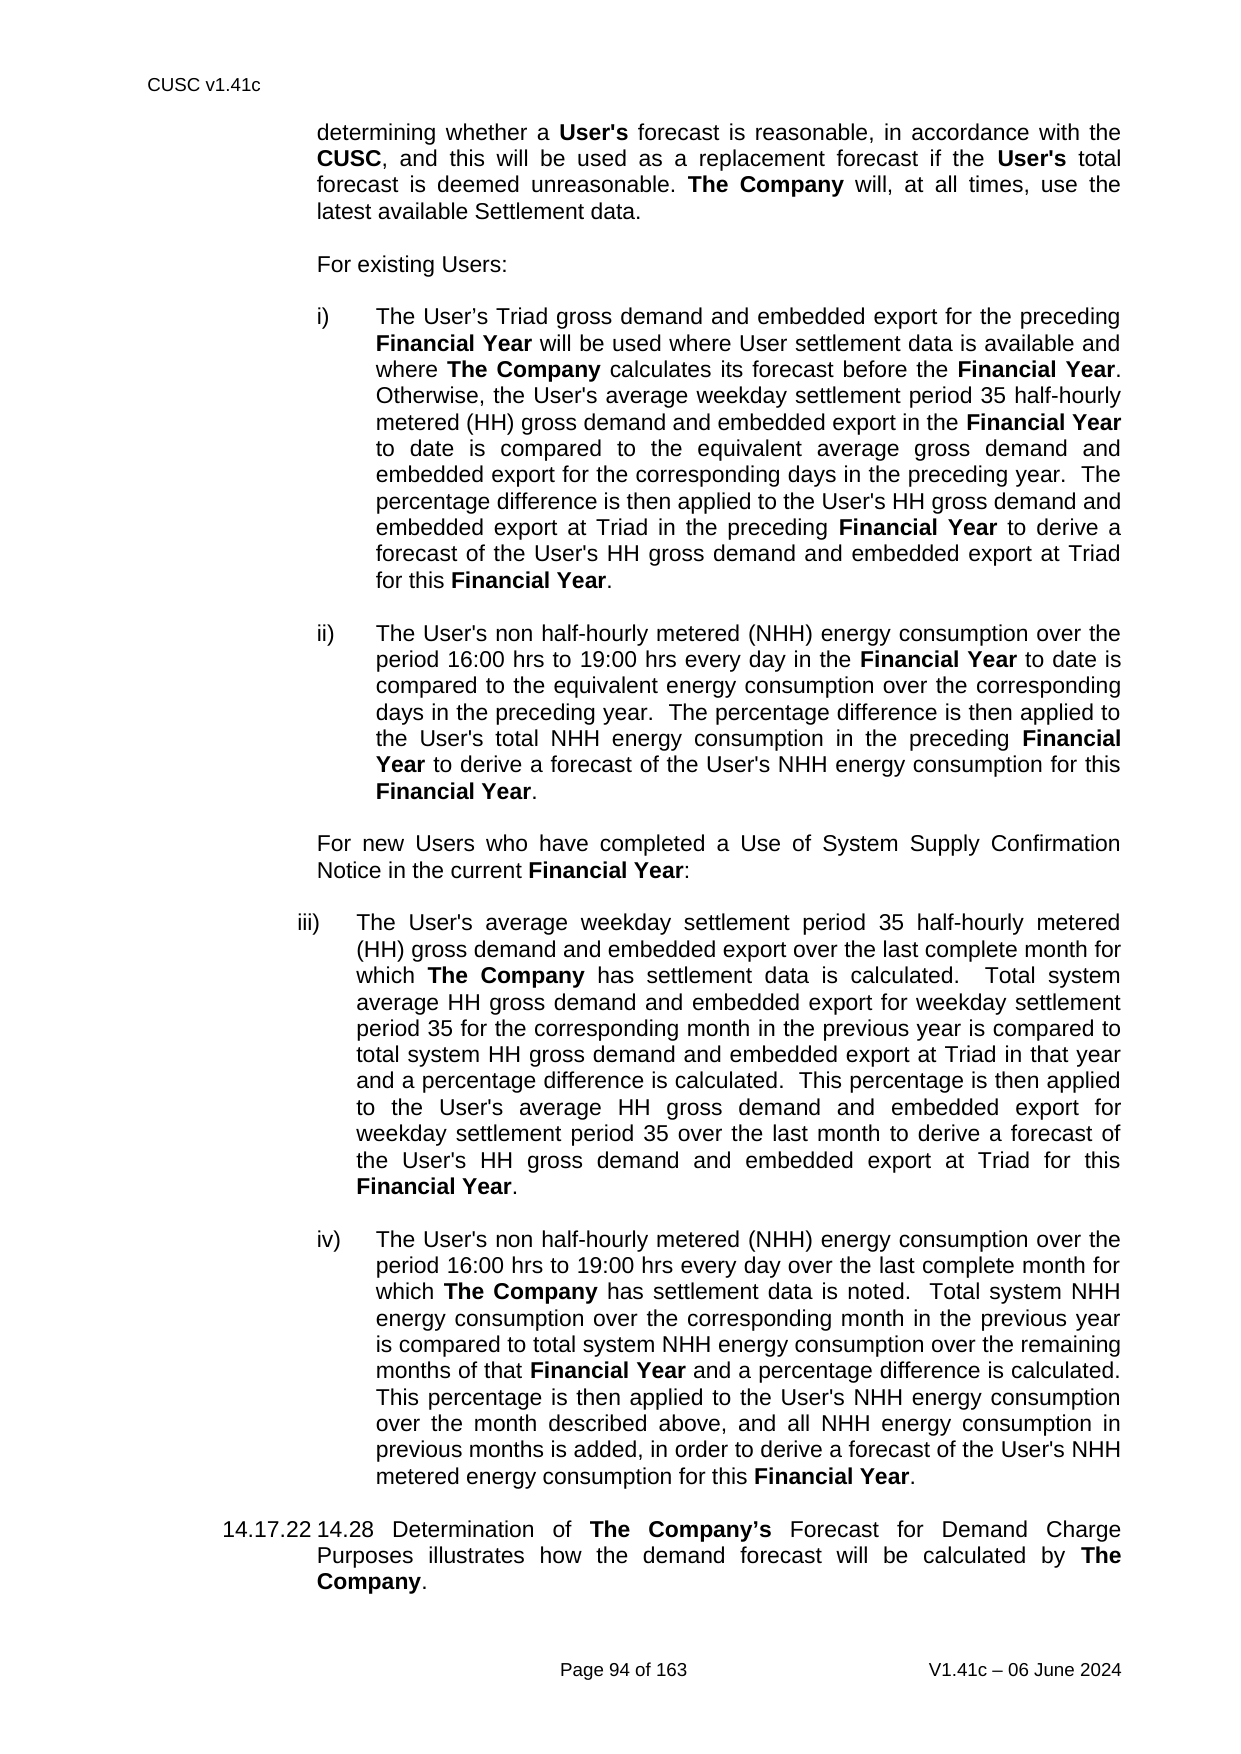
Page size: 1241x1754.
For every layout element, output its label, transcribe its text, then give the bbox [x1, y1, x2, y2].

list The User's average weekday settlement period 35 half-hourly metered (HH) gross demand and embedded export over the last complete month for which The Company has settlement data is calculated. Total system average HH gross demand and embedded export for weekday settlement period 35 for the corresponding month in the previous year is compared to total system HH gross demand and embedded export at Triad in that year and a percentage difference is calculated. This percentage is then applied to the User's average HH gross demand and embedded export for weekday settlement period 35 over the last month to derive a forecast of the User's HH gross demand and embedded export at Triad for this Financial Year. [297, 909, 1121, 1199]
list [222, 119, 1121, 224]
list 14.28 Determination of The Company’s Forecast for Demand Charge Purposes illustrates how the demand forecast will be calculated by The Company. [222, 1516, 1121, 1594]
text For existing Users: [317, 251, 1121, 277]
list The User's non half-hourly metered (NHH) energy consumption over the period 16:00 hrs to 19:00 hrs every day in the Financial Year to date is compared to the equivalent energy consumption over the corresponding days in the preceding year. The percentage difference is then applied to the User's total NHH energy consumption in the preceding Financial Year to derive a forecast of the User's NHH energy consumption for this Financial Year. [317, 619, 1121, 804]
list The User's non half-hourly metered (NHH) energy consumption over the period 16:00 hrs to 19:00 hrs every day over the last complete month for which The Company has settlement data is noted. Total system NHH energy consumption over the corresponding month in the previous year is compared to total system NHH energy consumption over the remaining months of that Financial Year and a percentage difference is calculated. This percentage is then applied to the User's NHH energy consumption over the month described above, and all NHH energy consumption in previous months is added, in order to derive a forecast of the User's NHH metered energy consumption for this Financial Year. [317, 1226, 1121, 1489]
list The User’s Triad gross demand and embedded export for the preceding Financial Year will be used where User settlement data is available and where The Company calculates its forecast before the Financial Year. Otherwise, the User's average weekday settlement period 35 half-hourly metered (HH) gross demand and embedded export in the Financial Year to date is compared to the equivalent average gross demand and embedded export for the corresponding days in the preceding year. The percentage difference is then applied to the User's HH gross demand and embedded export at Triad in the preceding Financial Year to derive a forecast of the User's HH gross demand and embedded export at Triad for this Financial Year. [317, 303, 1121, 593]
text For new Users who have completed a Use of System Supply Confirmation Notice in the current Financial Year: [317, 830, 1121, 883]
